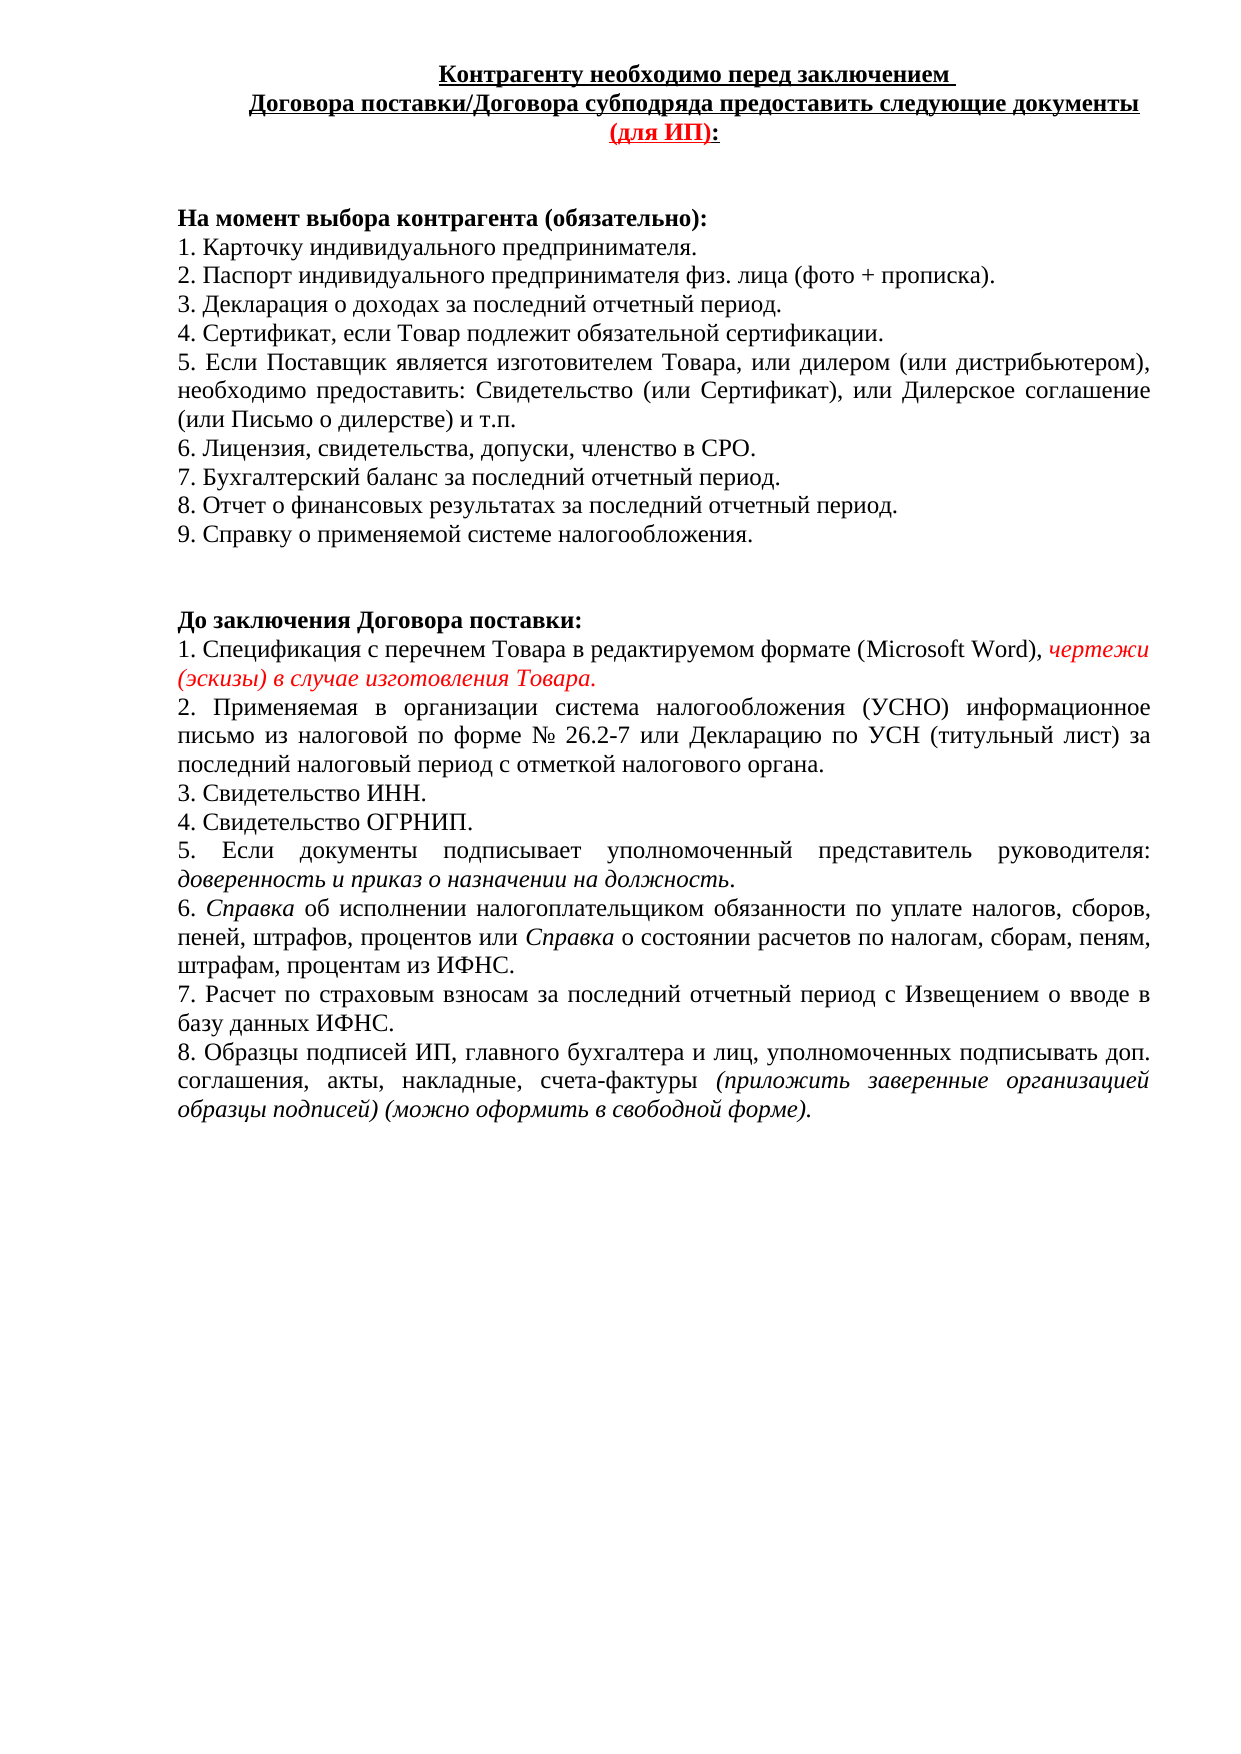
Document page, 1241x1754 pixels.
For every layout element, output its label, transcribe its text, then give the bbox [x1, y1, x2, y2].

text 2. Применяемая в организации система налогообложения (УСНО) информационное письмо из налоговой по форме № 26.2-7 или Декларацию по УСН (титульный лист) за последний налоговый период с отметкой налогового органа. [177, 692, 1152, 778]
text 4. Свидетельство ОГРНИП. [177, 807, 1152, 835]
text 5. Если Поставщик является изготовителем Товара, или дилером (или дистрибьютером), необходимо предоставить: Свидетельство (или Сертификат), или Дилерское соглашение (или Письмо о дилерстве) и т.п. [177, 347, 1152, 433]
text Договора поставки/Договора субподряда предоставить следующие документы (для ИП): [177, 88, 1152, 145]
text 7. Расчет по страховым взносам за последний отчетный период с Извещением о вводе в базу данных ИФНС. [177, 979, 1152, 1037]
text 2. Паспорт индивидуального предпринимателя физ. лица (фото + прописка). [177, 260, 1152, 289]
text До заключения Договора поставки: [177, 605, 1152, 634]
text 4. Сертификат, если Товар подлежит обязательной сертификации. [177, 318, 1152, 347]
text 3. Свидетельство ИНН. [177, 778, 1152, 807]
text 1. Спецификация с перечнем Товара в редактируемом формате (Microsoft Word), чертежи (эскизы) в случае изготовления Товара. [177, 634, 1152, 692]
text 6. Справка об исполнении налогоплательщиком обязанности по уплате налогов, сборов, пеней, штрафов, процентов или Справка о состоянии расчетов по налогам, сборам, пеням, штрафам, процентам из ИФНС. [177, 893, 1152, 979]
text 1. Карточку индивидуального предпринимателя. [177, 232, 1152, 260]
text 9. Справку о применяемой системе налогообложения. [177, 519, 1152, 548]
text 5. Если документы подписывает уполномоченный представитель руководителя: доверенность и приказ о назначении на должность. [177, 835, 1152, 893]
text 3. Декларация о доходах за последний отчетный период. [177, 289, 1152, 318]
text На момент выбора контрагента (обязательно): [177, 203, 1152, 232]
text Контрагенту необходимо перед заключением [177, 59, 1152, 88]
text 8. Отчет о финансовых результатах за последний отчетный период. [177, 490, 1152, 519]
text 8. Образцы подписей ИП, главного бухгалтера и лиц, уполномоченных подписывать доп. соглашения, акты, накладные, счета-фактуры (приложить заверенные организацией образцы подписей) (можно оформить в свободной форме). [177, 1037, 1152, 1123]
text 6. Лицензия, свидетельства, допуски, членство в СРО. [177, 433, 1152, 462]
text 7. Бухгалтерский баланс за последний отчетный период. [177, 462, 1152, 490]
